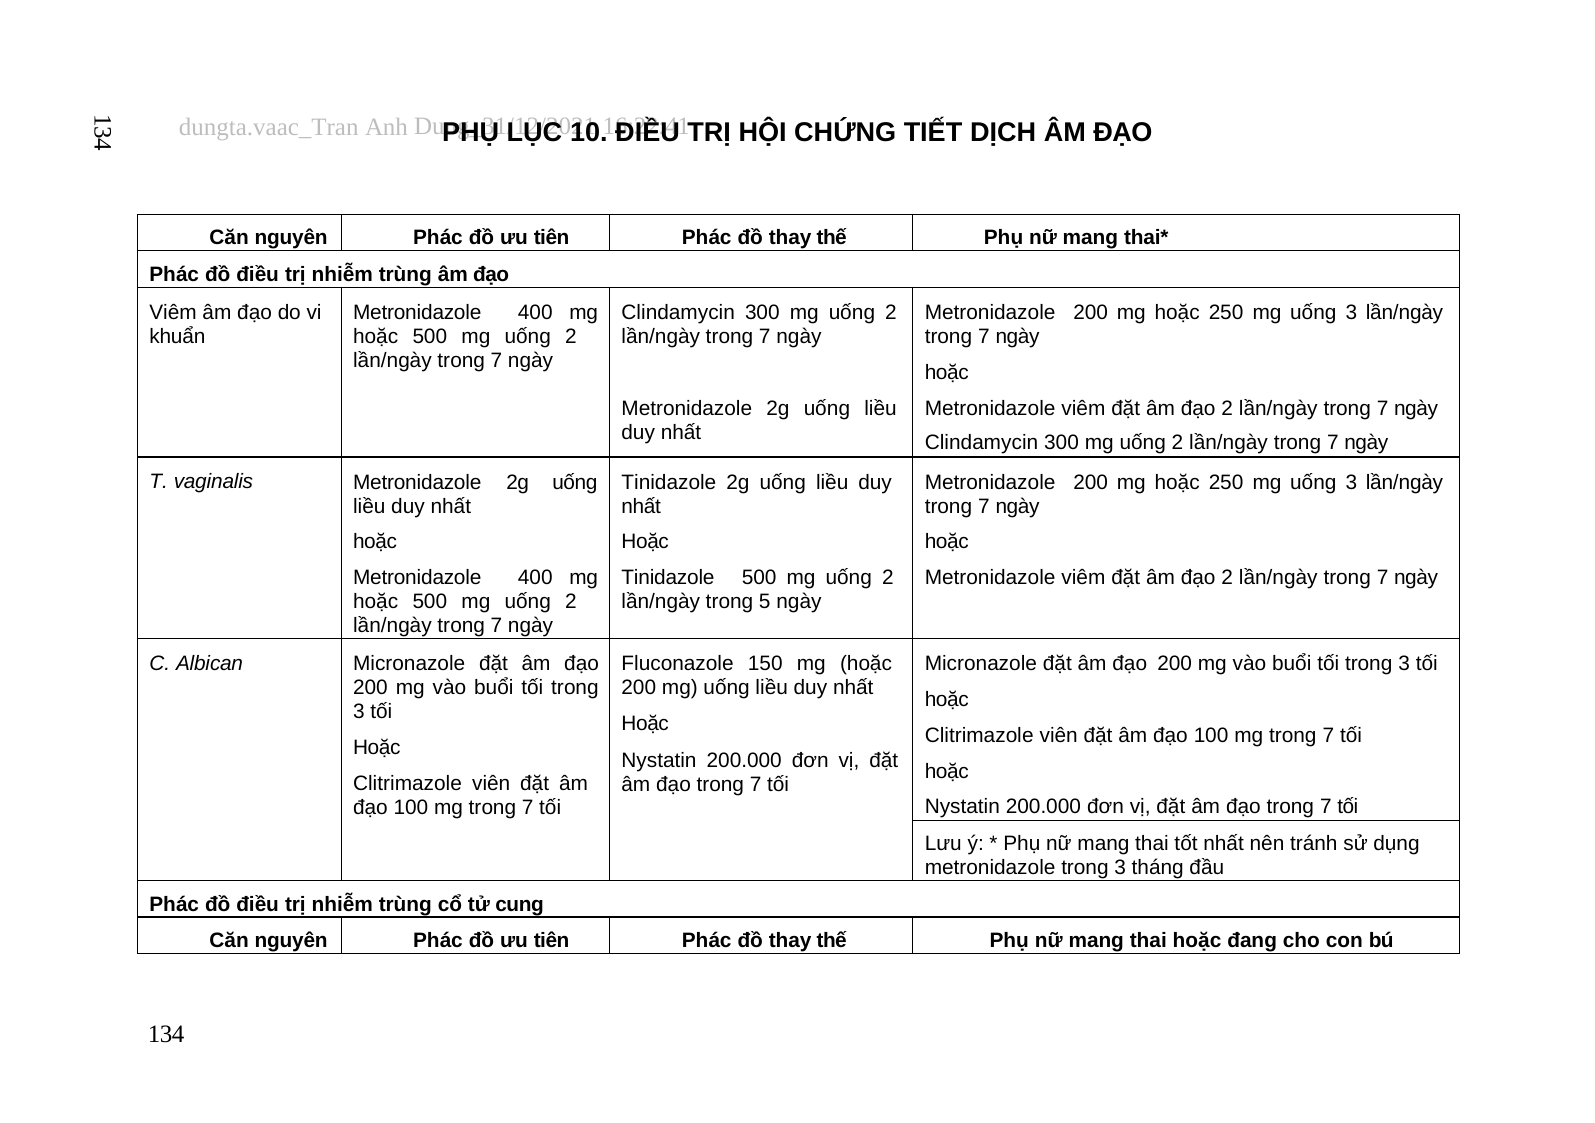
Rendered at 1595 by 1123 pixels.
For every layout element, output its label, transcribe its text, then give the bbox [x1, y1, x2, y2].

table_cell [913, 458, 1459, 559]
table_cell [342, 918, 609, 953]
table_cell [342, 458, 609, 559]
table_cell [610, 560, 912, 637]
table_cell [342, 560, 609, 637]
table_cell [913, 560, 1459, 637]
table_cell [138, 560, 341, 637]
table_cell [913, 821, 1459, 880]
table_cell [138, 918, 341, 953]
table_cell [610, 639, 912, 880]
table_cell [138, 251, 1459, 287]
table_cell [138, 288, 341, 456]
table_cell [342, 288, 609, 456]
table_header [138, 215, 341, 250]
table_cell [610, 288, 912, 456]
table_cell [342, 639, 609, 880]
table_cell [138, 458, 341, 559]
subtitle PHỤ LỤC 10. ĐIỀU TRỊ HỘI CHỨNG TIẾT DỊCH ÂM ĐẠO [132, 116, 1462, 147]
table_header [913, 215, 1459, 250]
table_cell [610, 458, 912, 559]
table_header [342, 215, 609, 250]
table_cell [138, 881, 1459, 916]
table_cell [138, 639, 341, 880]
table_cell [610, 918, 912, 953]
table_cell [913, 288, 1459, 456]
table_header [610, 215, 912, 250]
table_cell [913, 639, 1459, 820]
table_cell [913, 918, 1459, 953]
